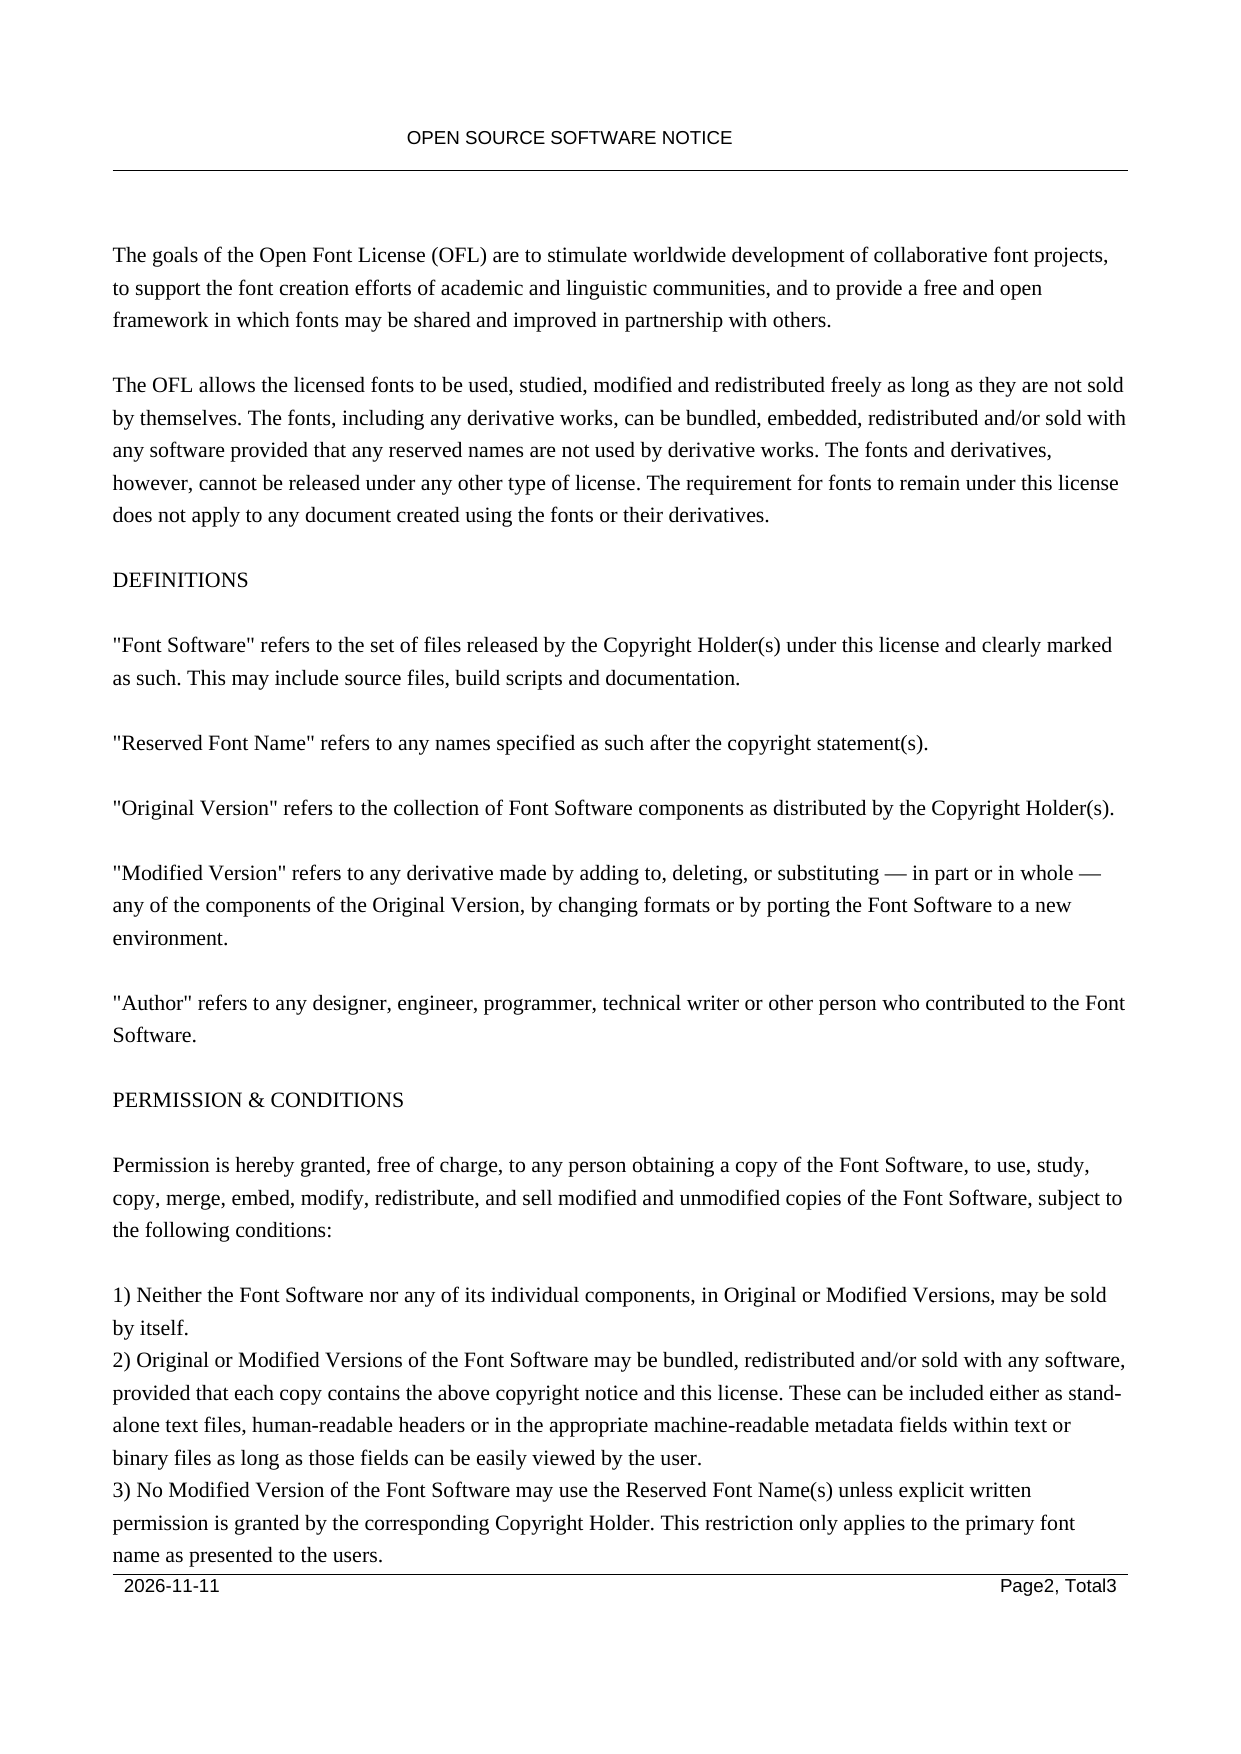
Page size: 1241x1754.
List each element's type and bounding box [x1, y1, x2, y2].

text [112, 206, 1128, 1571]
